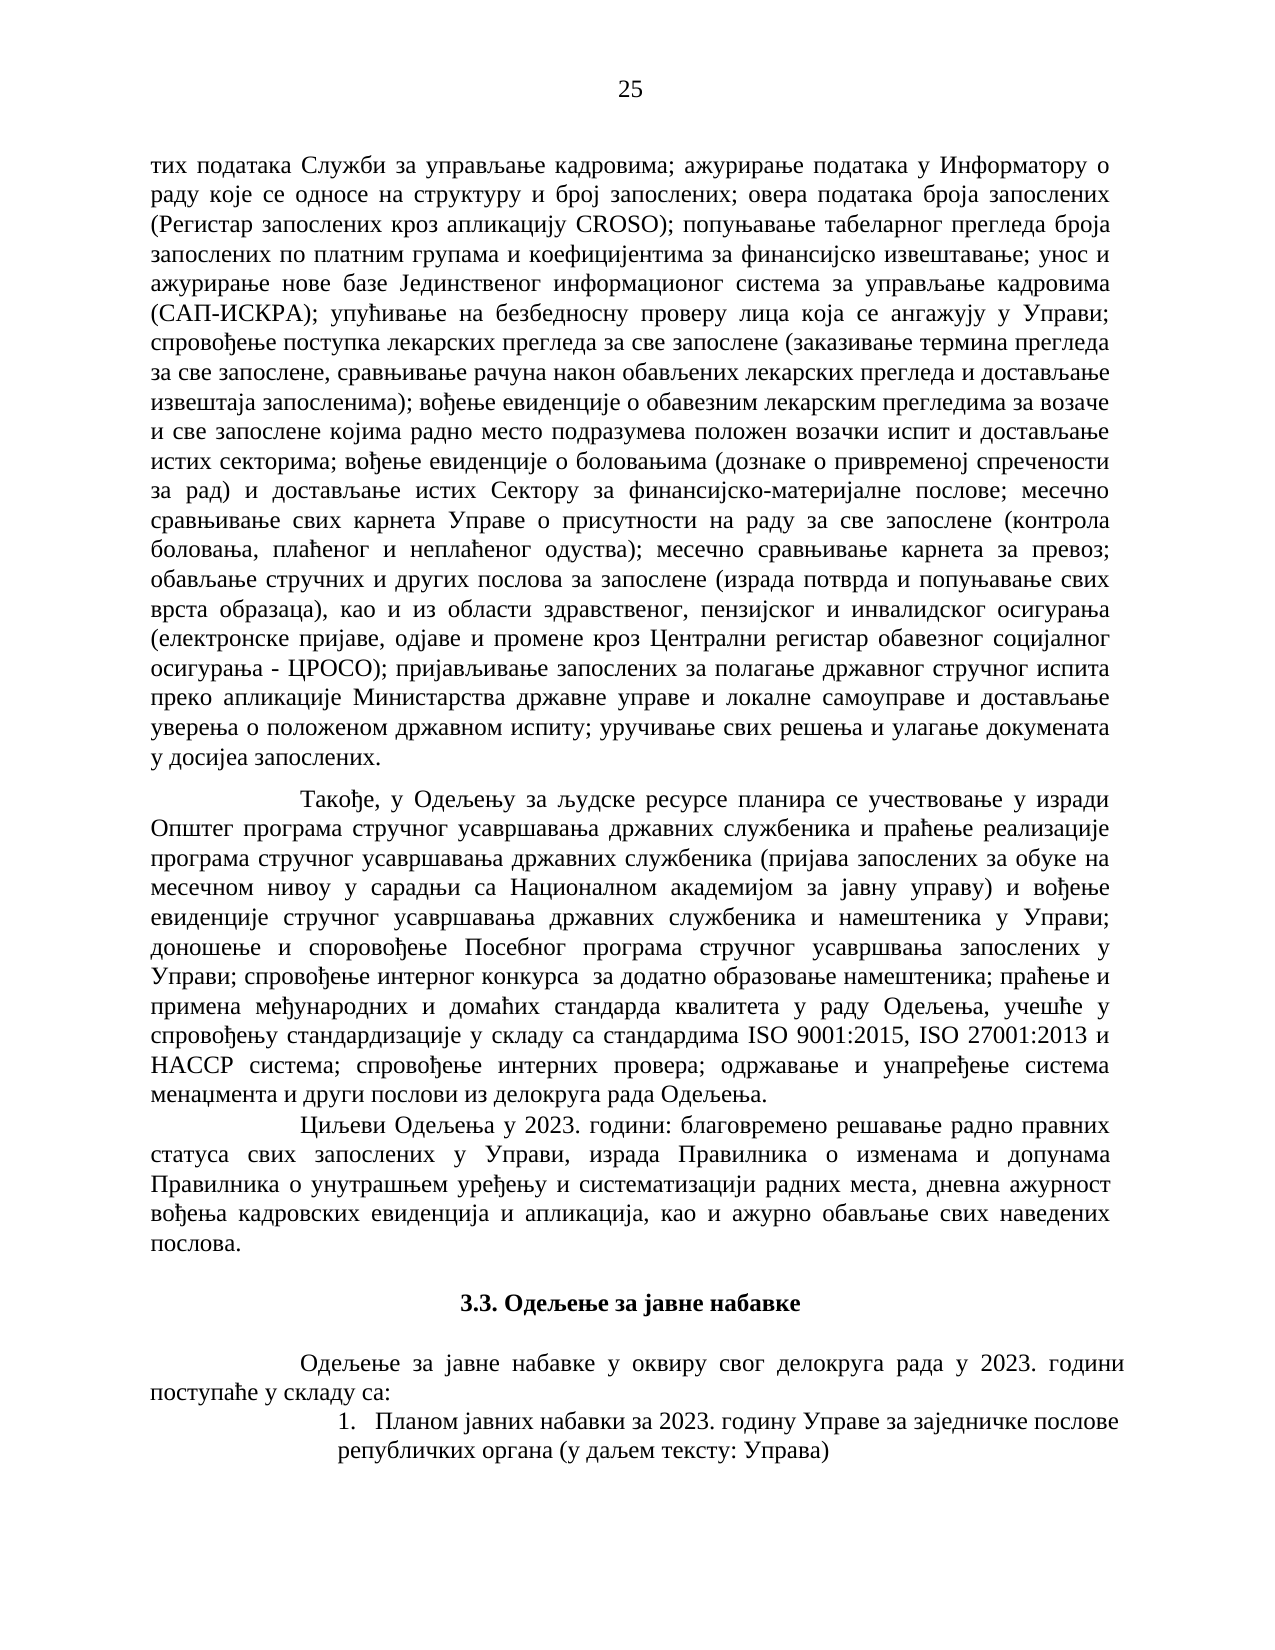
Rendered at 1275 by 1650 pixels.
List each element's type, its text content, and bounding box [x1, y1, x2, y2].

text Одељење за јавне набавке у оквиру свог делокруга рада у 2023. години поступаће у складу са: [150, 1348, 1125, 1406]
text Такође, у Одељењу за људске ресурсе планира се учествовање у изради Општег програма стручног усавршавања државних службеника и праћење реализације програма стручног усавршавања државних службеника (пријава запослених за обуке на месечном нивоу у сарадњи са Националном академијом за јавну управу) и вођење евиденције стручног усавршавања државних службеника и намештеника у Управи; доношење и споровођење Посебног програма стручног усавршвања запослених у Управи; спровођење интерног конкурса за додатно образовање намештеника; праћење и примена међународних и домаћих стандарда квалитета у раду Одељења, учешће у спровођењу стандардизације у складу са стандардима ISO 9001:2015, ISO 27001:2013 и HACCP система; спровођење интерних провера; одржавање и унапређење система менаџмента и други послови из делокруга рада Одељења. [150, 784, 1111, 1108]
text 3.3. Одељење за јавне набавке [150, 1288, 1111, 1317]
list Планом јавних набавки за 2023. годину Управе за заједничке послове републичких органа (у даљем тексту: Управа) [337, 1406, 1125, 1463]
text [150, 150, 1111, 770]
text Циљеви Одељења у 2023. години: благовремено решавање радно правних статуса свих запослених у Управи, израда Правилника о изменама и допунама Правилника о унутрашњем уређењу и систематизацији радних места, дневна ажурност вођења кадровских евиденција и апликација, као и ажурно обављање свих наведених послова. [150, 1110, 1111, 1257]
